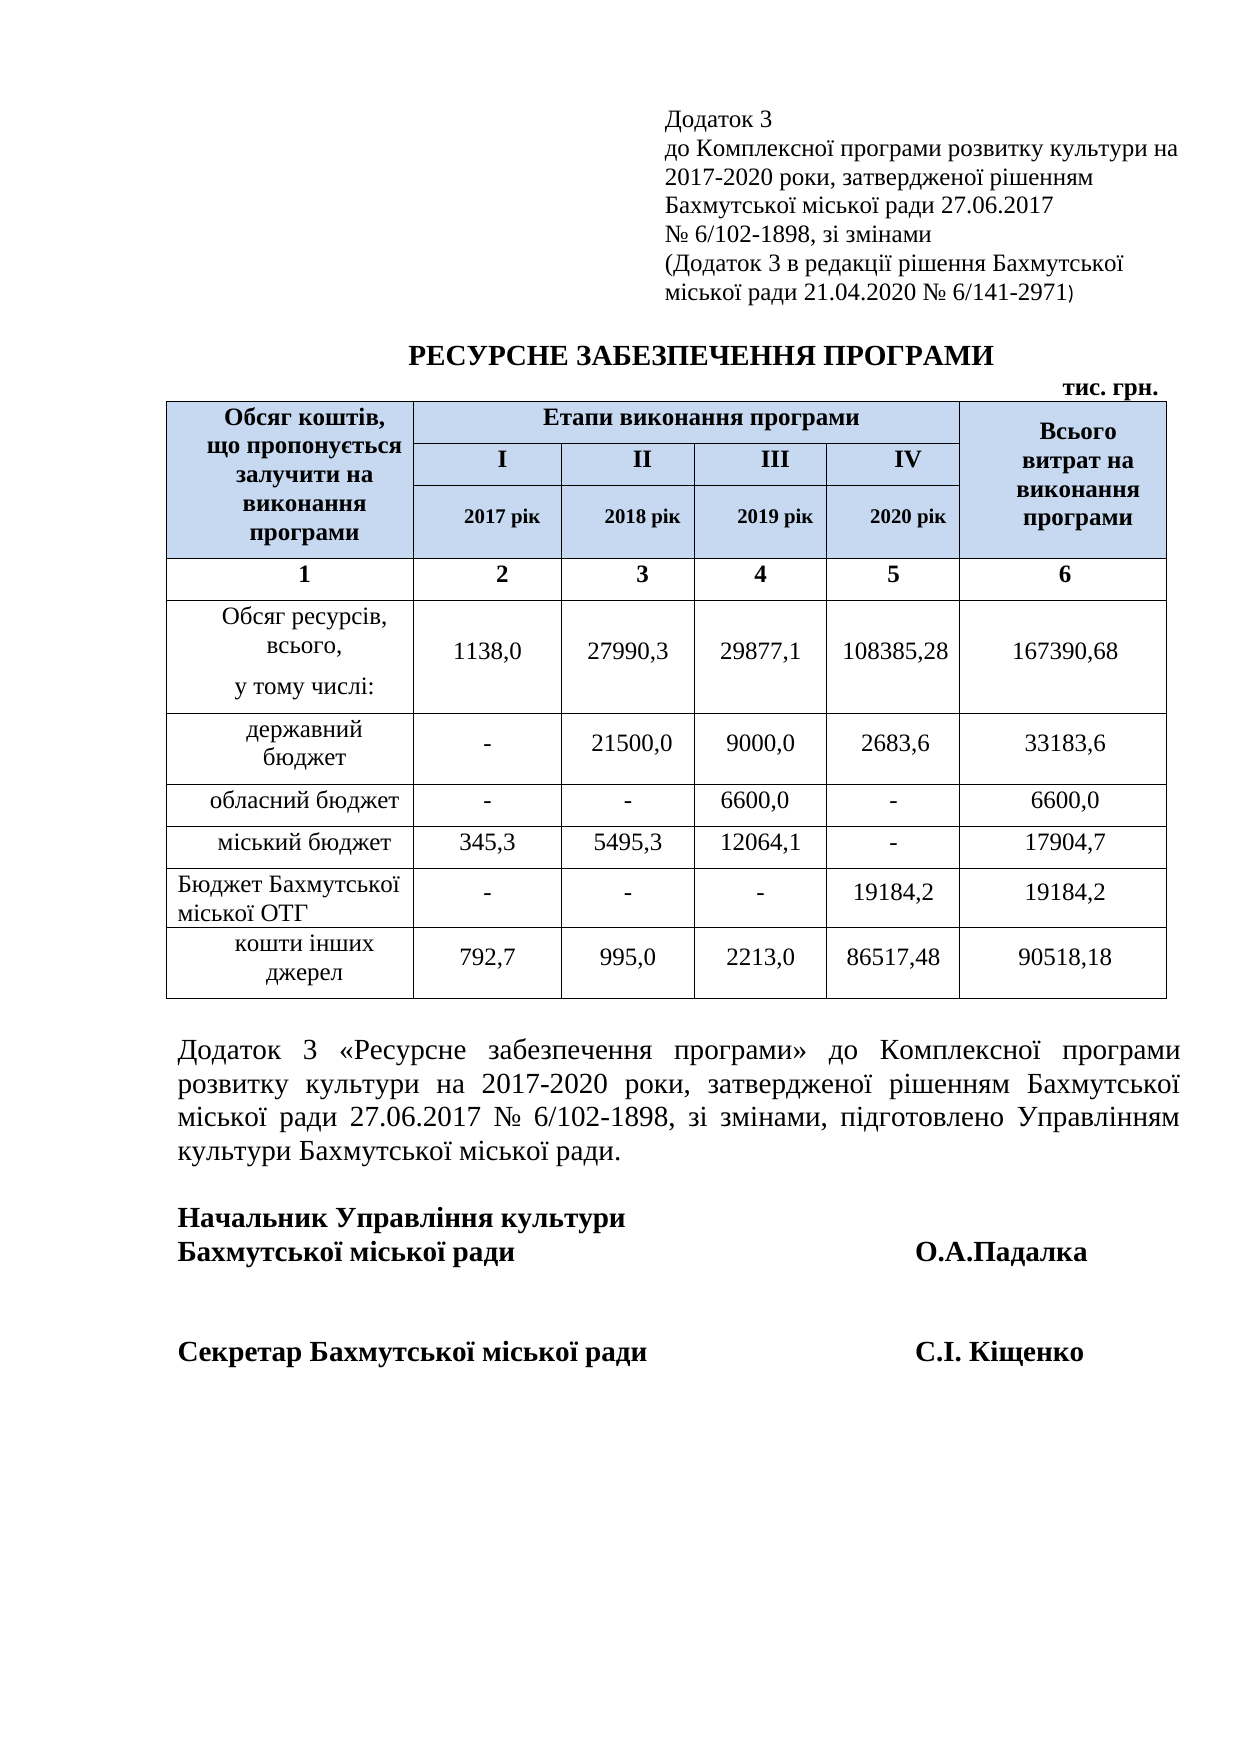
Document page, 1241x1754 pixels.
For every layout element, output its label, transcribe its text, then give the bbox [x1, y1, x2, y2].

table_cell - [562, 869, 694, 927]
table_cell 86517,48 [827, 928, 959, 998]
table_cell - [562, 785, 694, 826]
table_cell 792,7 [414, 928, 561, 998]
table_cell 2017 рік [414, 486, 561, 558]
table_cell 167390,68 [960, 601, 1166, 713]
table_cell 995,0 [562, 928, 694, 998]
table_cell кошти інших джерел [167, 928, 413, 998]
table_cell - [695, 869, 826, 927]
table_cell 108385,28 [827, 601, 959, 713]
table_cell Обсяг ресурсів, всього, у тому числі: [167, 601, 413, 713]
table_cell - [827, 827, 959, 868]
table_cell 1 [167, 559, 413, 600]
table_cell 19184,2 [827, 869, 959, 927]
table_cell 17904,7 [960, 827, 1166, 868]
table_cell 345,3 [414, 827, 561, 868]
text до Комплексної програми розвитку культури на 2017-2020 роки, затвердженої рішенням Бахмутської міської ради 27.06.2017 № 6/102-1898, зі змінами [664, 133, 1181, 248]
table_cell 90518,18 [960, 928, 1166, 998]
table_cell - [414, 785, 561, 826]
table_cell 2 [414, 559, 561, 600]
table_cell - [414, 714, 561, 784]
table_cell - [827, 785, 959, 826]
table_cell Бюджет Бахмутської міської ОТГ [167, 869, 413, 927]
text Бахмутської міської ради О.А.Падалка [177, 1234, 1181, 1267]
text Секретар Бахмутської міської ради С.І. Кіщенко [177, 1334, 1181, 1368]
table_cell 6600,0 [695, 785, 826, 826]
table_header Обсяг коштів, що пропонується залучити на виконання програми [167, 402, 413, 558]
text Додаток 3 «Ресурсне забезпечення програми» до Комплексної програми розвитку культури на 2017-2020 роки, затвердженої рішенням Бахмутської міської ради 27.06.2017 № 6/102-1898, зі змінами, підготовлено Управлінням культури Бахмутської міської ради. [177, 1032, 1181, 1167]
table_cell IV [827, 444, 959, 485]
table_cell 6600,0 [960, 785, 1166, 826]
text Начальник Управління культури [177, 1200, 1181, 1234]
table_cell 4 [695, 559, 826, 600]
table_cell 6 [960, 559, 1166, 600]
table_header Всього витрат на виконання програми [960, 402, 1166, 558]
table_cell 2018 рік [562, 486, 694, 558]
table_cell I [414, 444, 561, 485]
table_cell 33183,6 [960, 714, 1166, 784]
table_cell 29877,1 [695, 601, 826, 713]
table_cell 2019 рік [695, 486, 826, 558]
table_cell 2020 рік [827, 486, 959, 558]
text (Додаток 3 в редакції рішення Бахмутської міської ради 21.04.2020 № 6/141-2971) [664, 248, 1181, 305]
table_cell 2213,0 [695, 928, 826, 998]
table_cell - [414, 869, 561, 927]
text РЕСУРСНЕ ЗАБЕЗПЕЧЕННЯ ПРОГРАМИ [177, 338, 1181, 372]
table_cell 12064,1 [695, 827, 826, 868]
table_cell 3 [562, 559, 694, 600]
table_cell 19184,2 [960, 869, 1166, 927]
table_header Етапи виконання програми [414, 402, 959, 443]
table_cell обласний бюджет [167, 785, 413, 826]
table_cell 21500,0 [562, 714, 694, 784]
table_cell 1138,0 [414, 601, 561, 713]
table_cell 2683,6 [827, 714, 959, 784]
text тис. грн. [988, 372, 1181, 401]
table_cell 5495,3 [562, 827, 694, 868]
table_cell 5 [827, 559, 959, 600]
table_cell державний бюджет [167, 714, 413, 784]
table_cell 9000,0 [695, 714, 826, 784]
table_cell міський бюджет [167, 827, 413, 868]
table_cell 27990,3 [562, 601, 694, 713]
table_cell II [562, 444, 694, 485]
table_cell III [695, 444, 826, 485]
text Додаток 3 [664, 104, 1181, 133]
